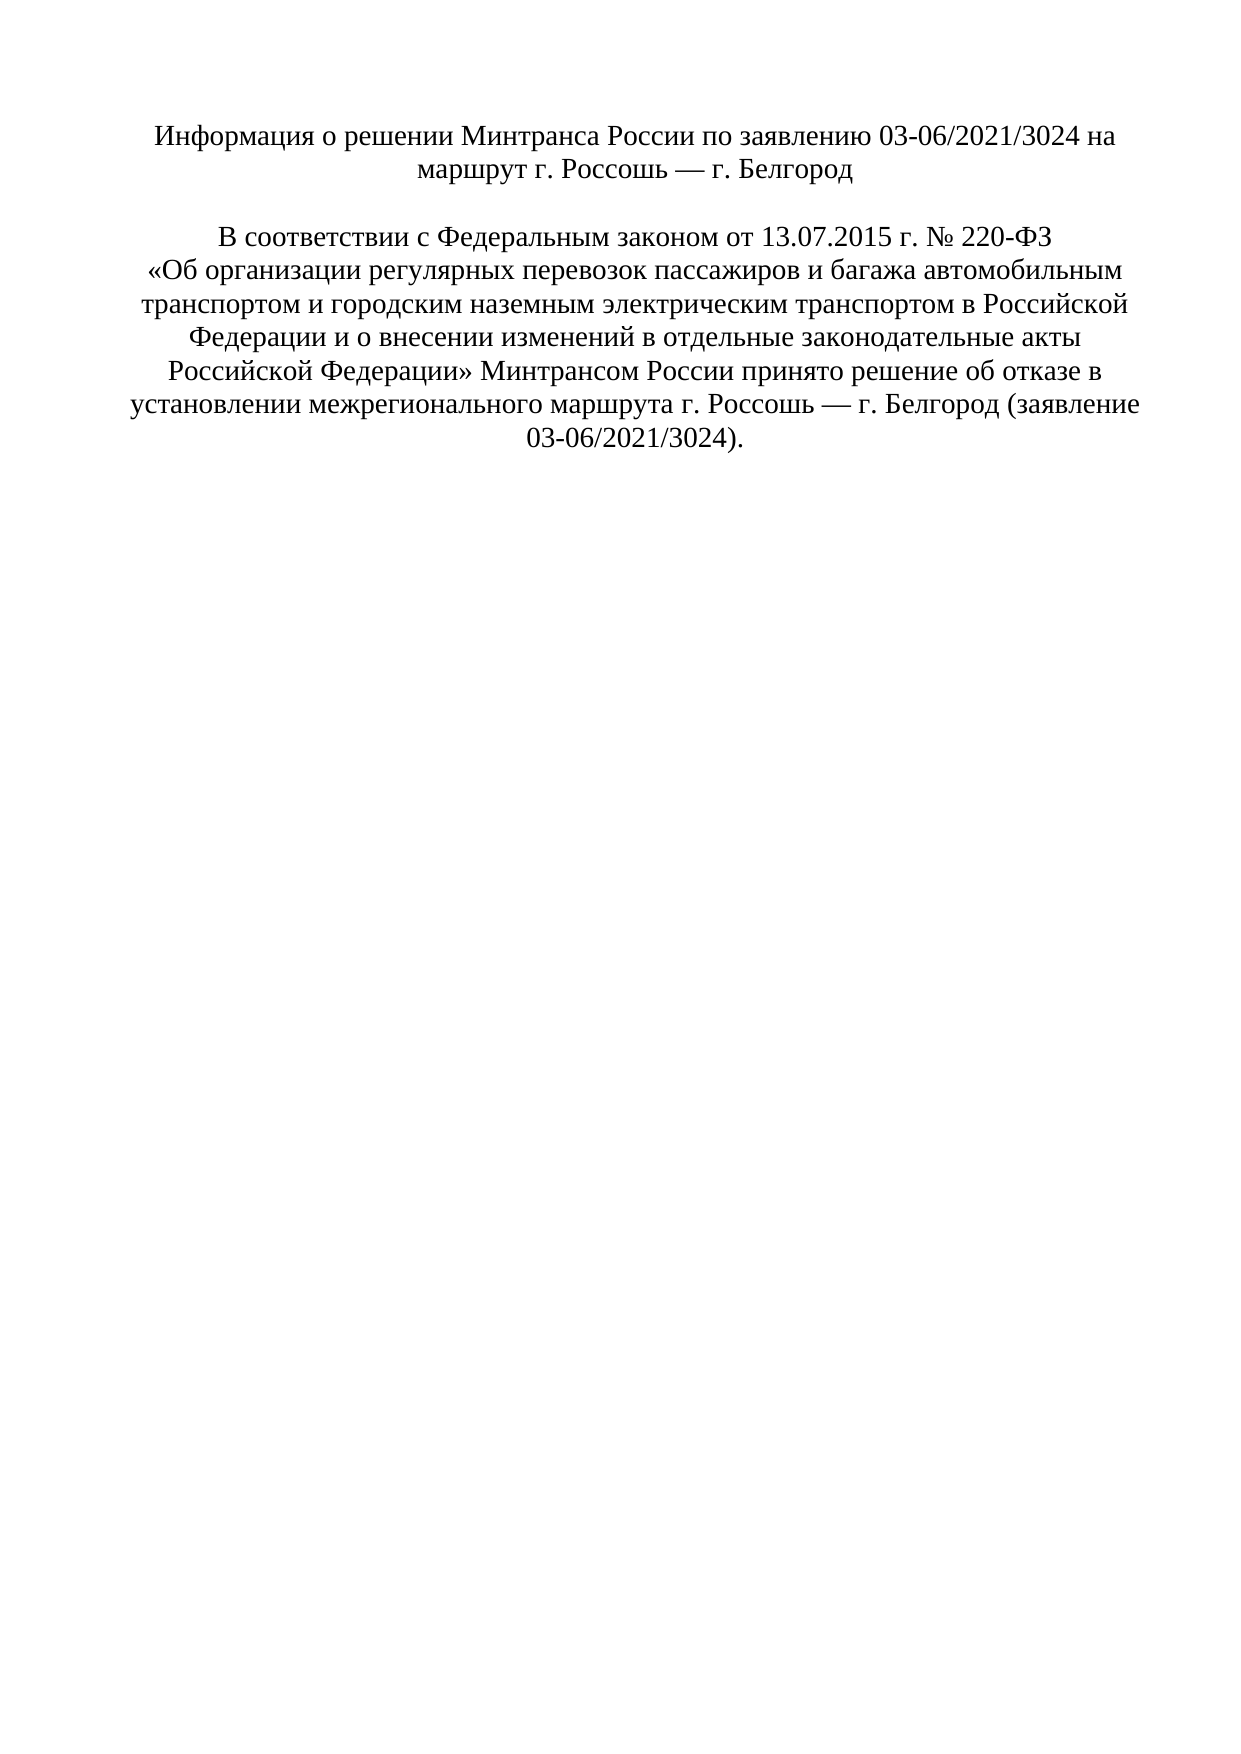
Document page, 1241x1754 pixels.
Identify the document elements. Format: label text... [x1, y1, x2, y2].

text В соответствии с Федеральным законом от 13.07.2015 г. № 220-ФЗ «Об организации регулярных перевозок пассажиров и багажа автомобильным транспортом и городским наземным электрическим транспортом в Российской Федерации и о внесении изменений в отдельные законодательные акты Российской Федерации» Минтрансом России принято решение об отказе в установлении межрегионального маршрута г. Россошь — г. Белгород (заявление 03-06/2021/3024). [118, 219, 1152, 453]
text Информация о решении Минтранса России по заявлению 03-06/2021/3024 на маршрут г. Россошь — г. Белгород [118, 118, 1152, 185]
